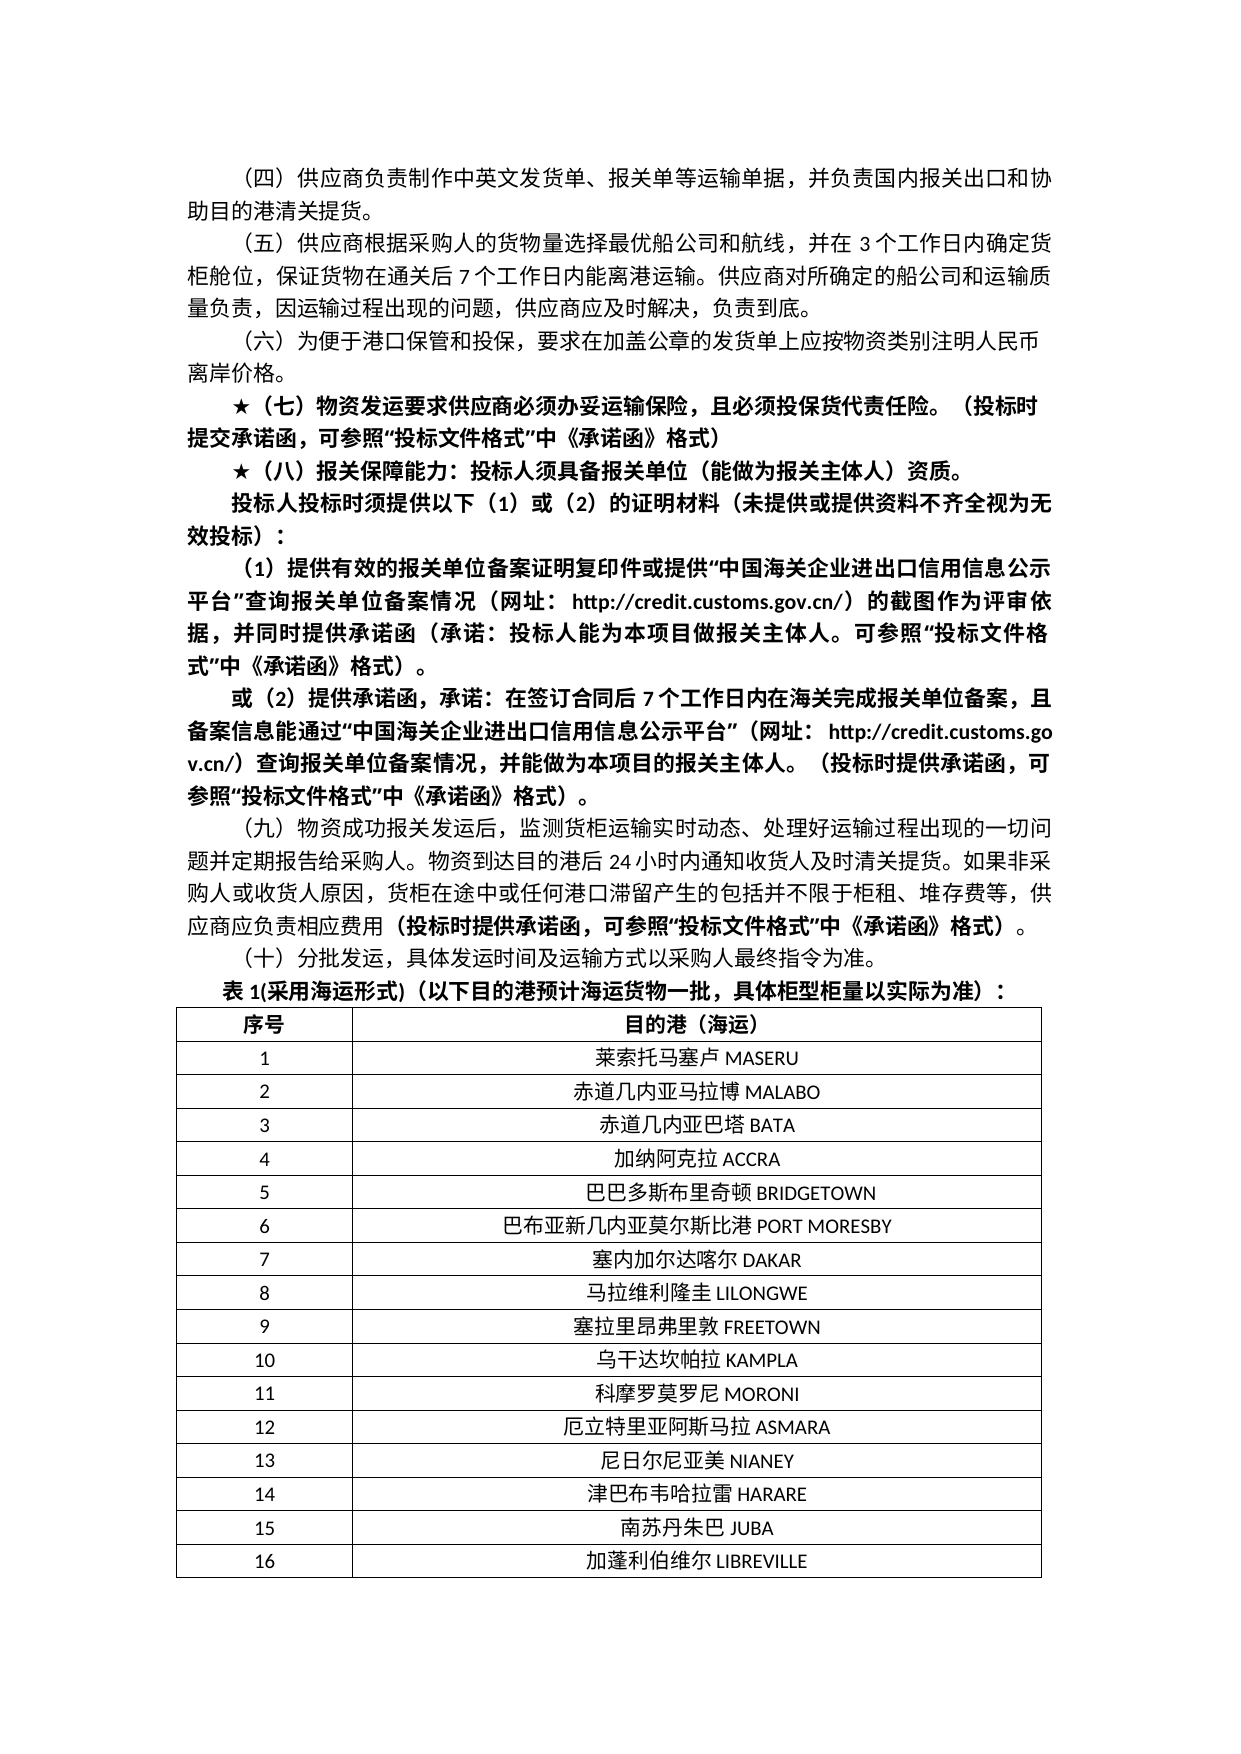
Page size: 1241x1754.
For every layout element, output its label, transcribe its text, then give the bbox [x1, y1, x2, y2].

text （1）提供有效的报关单位备案证明复印件或提供“中国海关企业进出口信用信息公示平台”查询报关单位备案情况（网址：http://credit.customs.gov.cn/）的截图作为评审依据，并同时提供承诺函（承诺：投标人能为本项目做报关主体人。可参照“投标文件格式”中《承诺函》格式）。 [187, 552, 1053, 682]
table_header 目的港（海运） [353, 1008, 1041, 1041]
table_cell 巴巴多斯布里奇顿BRIDGETOWN [353, 1176, 1041, 1208]
text 投标人投标时须提供以下（1）或（2）的证明材料（未提供或提供资料不齐全视为无效投标）： [187, 487, 1053, 552]
table_cell 厄立特里亚阿斯马拉ASMARA [353, 1411, 1041, 1443]
text （六）为便于港口保管和投保，要求在加盖公章的发货单上应按物资类别注明人民币离岸价格。 [187, 324, 1053, 389]
text （九）物资成功报关发运后，监测货柜运输实时动态、处理好运输过程出现的一切问题并定期报告给采购人。物资到达目的港后24小时内通知收货人及时清关提货。如果非采购人或收货人原因，货柜在途中或任何港口滞留产生的包括并不限于柜租、堆存费等，供应商应负责相应费用（投标时提供承诺函，可参照“投标文件格式”中《承诺函》格式）。 [187, 812, 1053, 942]
table_cell 莱索托马塞卢MASERU [353, 1042, 1041, 1074]
table_cell 15 [177, 1511, 352, 1544]
table_cell 南苏丹朱巴 JUBA [353, 1511, 1041, 1544]
table_cell 10 [177, 1344, 352, 1376]
text 或（2）提供承诺函，承诺：在签订合同后 7个工作日内在海关完成报关单位备案，且备案信息能通过“中国海关企业进出口信用信息公示平台”（网址：http://credit.customs.gov.cn/）查询报关单位备案情况，并能做为本项目的报关主体人。（投标时提供承诺函，可参照“投标文件格式”中《承诺函》格式）。 [187, 682, 1053, 812]
table_cell 巴布亚新几内亚莫尔斯比港PORT MORESBY [353, 1209, 1041, 1242]
table_cell 2 [177, 1075, 352, 1108]
table_cell 6 [177, 1209, 352, 1242]
table_cell 塞拉里昂弗里敦FREETOWN [353, 1310, 1041, 1342]
table_cell 津巴布韦哈拉雷HARARE [353, 1478, 1041, 1510]
text ★（七）物资发运要求供应商必须办妥运输保险，且必须投保货代责任险。（投标时提交承诺函，可参照“投标文件格式”中《承诺函》格式） [187, 389, 1053, 454]
table_cell 赤道几内亚巴塔BATA [353, 1109, 1041, 1141]
table_cell 马拉维利隆圭LILONGWE [353, 1276, 1041, 1309]
table_cell 5 [177, 1176, 352, 1208]
table_cell 9 [177, 1310, 352, 1342]
table_cell 赤道几内亚马拉博MALABO [353, 1075, 1041, 1108]
table_cell 1 [177, 1042, 352, 1074]
table_cell 4 [177, 1142, 352, 1175]
table_header 序号 [177, 1008, 352, 1041]
table_cell 加蓬利伯维尔LIBREVILLE [353, 1545, 1041, 1577]
table_cell 16 [177, 1545, 352, 1577]
text （五）供应商根据采购人的货物量选择最优船公司和航线，并在3个工作日内确定货柜舱位，保证货物在通关后7个工作日内能离港运输。供应商对所确定的船公司和运输质量负责，因运输过程出现的问题，供应商应及时解决，负责到底。 [187, 227, 1053, 324]
table_cell 科摩罗莫罗尼MORONI [353, 1377, 1041, 1409]
table_cell 加纳阿克拉ACCRA [353, 1142, 1041, 1175]
table_cell 7 [177, 1243, 352, 1275]
table_cell 13 [177, 1444, 352, 1477]
table_cell 14 [177, 1478, 352, 1510]
text ★（八）报关保障能力：投标人须具备报关单位（能做为报关主体人）资质。 [187, 454, 1053, 487]
table_cell 尼日尔尼亚美NIANEY [353, 1444, 1041, 1477]
text 表1(采用海运形式)（以下目的港预计海运货物一批，具体柜型柜量以实际为准）： [187, 974, 1053, 1007]
table_cell 11 [177, 1377, 352, 1409]
text （十）分批发运，具体发运时间及运输方式以采购人最终指令为准。 [187, 942, 1053, 974]
table_cell 8 [177, 1276, 352, 1309]
table_cell 3 [177, 1109, 352, 1141]
text （四）供应商负责制作中英文发货单、报关单等运输单据，并负责国内报关出口和协助目的港清关提货。 [187, 162, 1053, 227]
table_cell 乌干达坎帕拉KAMPLA [353, 1344, 1041, 1376]
table_cell 塞内加尔达喀尔DAKAR [353, 1243, 1041, 1275]
table_cell 12 [177, 1411, 352, 1443]
